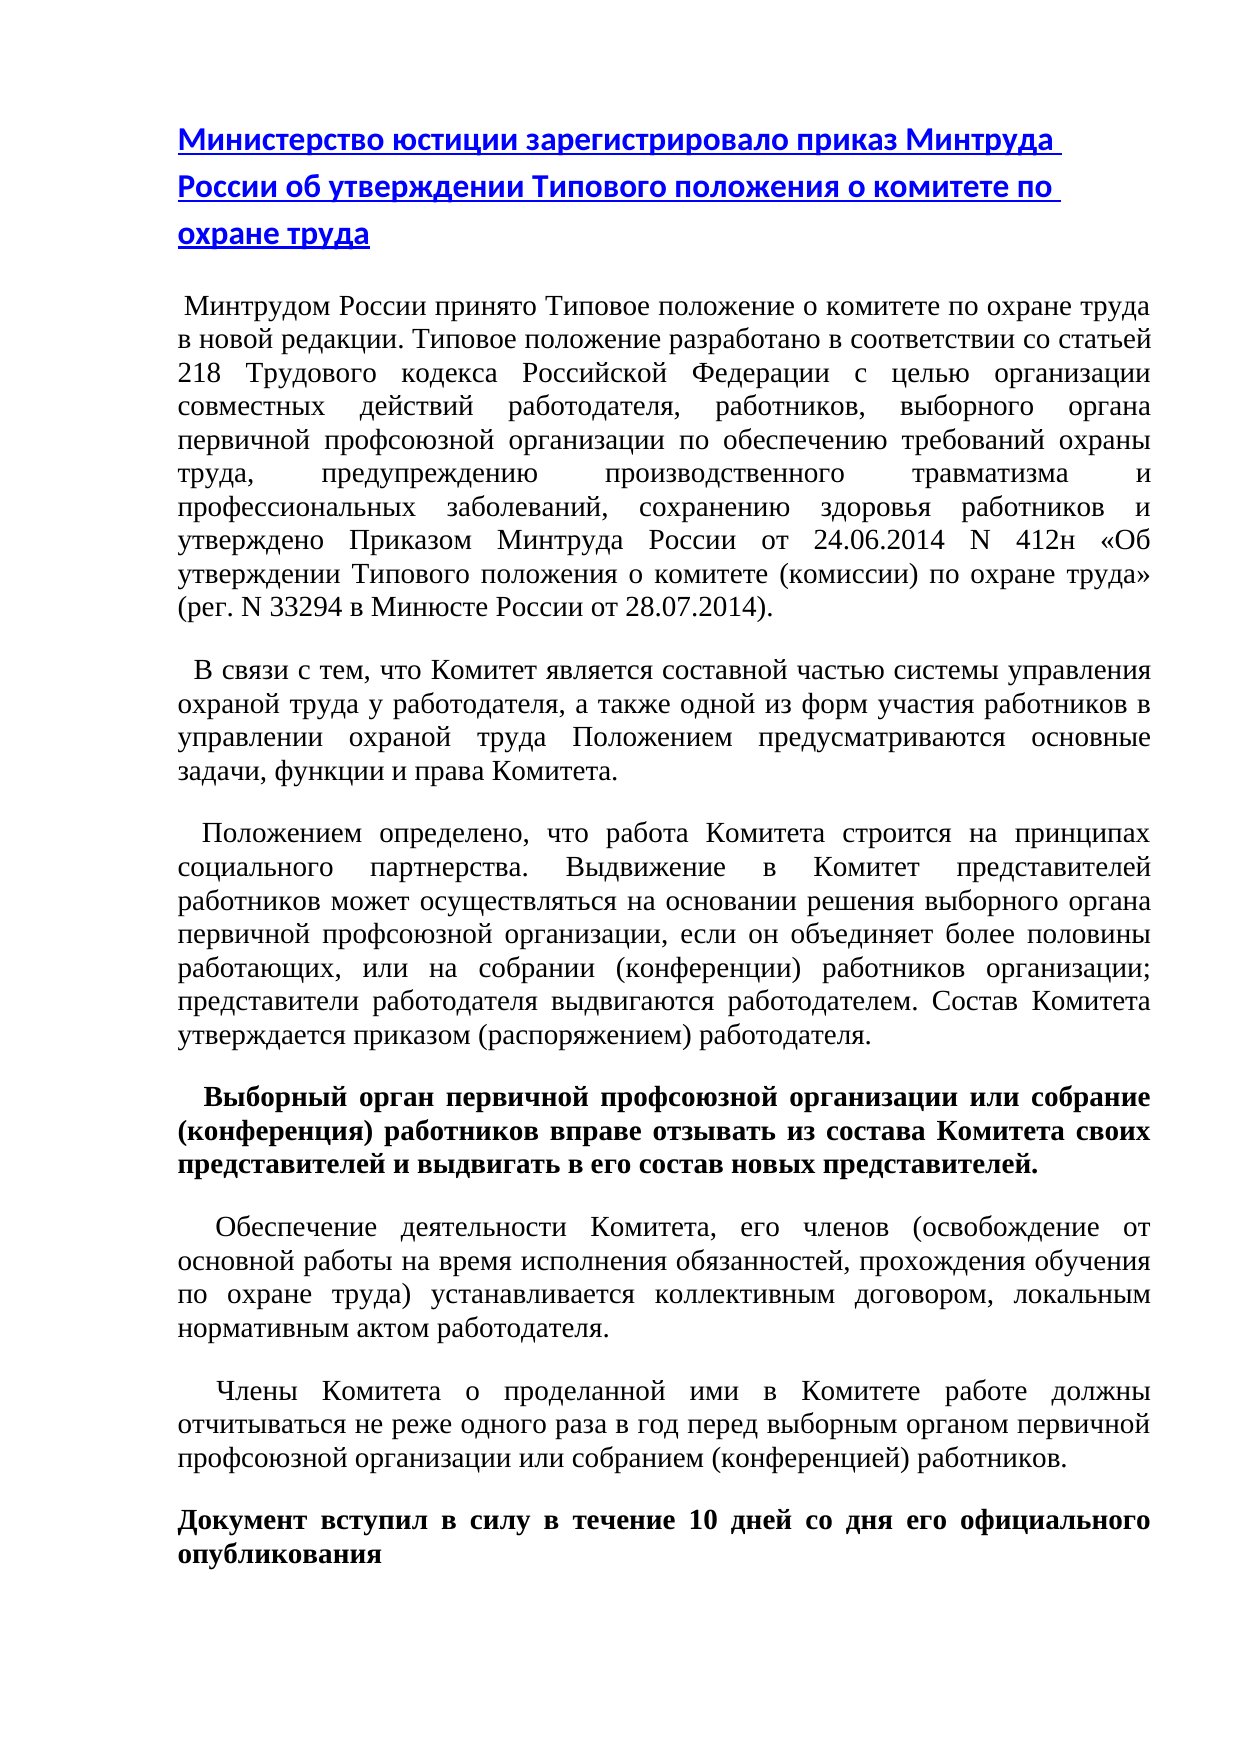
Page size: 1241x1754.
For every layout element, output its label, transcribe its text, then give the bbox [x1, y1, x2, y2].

text Обеспечение деятельности Комитета, его членов (освобождение от основной работы на время исполнения обязанностей, прохождения обучения по охране труда) устанавливается коллективным договором, локальным нормативным актом работодателя. [177, 1209, 1152, 1343]
text Положением определено, что работа Комитета строится на принципах социального партнерства. Выдвижение в Комитет представителей работников может осуществляться на основании решения выборного органа первичной профсоюзной организации, если он объединяет более половины работающих, или на собрании (конференции) работников организации; представители работодателя выдвигаются работодателем. Состав Комитета утверждается приказом (распоряжением) работодателя. [177, 816, 1152, 1050]
text Минтрудом России принято Типовое положение о комитете по охране труда в новой редакции. Типовое положение разработано в соответствии со статьей 218 Трудового кодекса Российской Федерации с целью организации совместных действий работодателя, работников, выборного органа первичной профсоюзной организации по обеспечению требований охраны труда, предупреждению производственного травматизма и профессиональных заболеваний, сохранению здоровья работников и утверждено Приказом Минтруда России от 24.06.2014 N 412н «Об утверждении Типового положения о комитете (комиссии) по охране труда» (рег. N 33294 в Минюсте России от 28.07.2014). [177, 288, 1152, 623]
text Выборный орган первичной профсоюзной организации или собрание (конференция) работников вправе отзывать из состава Комитета своих представителей и выдвигать в его состав новых представителей. [177, 1079, 1152, 1180]
text Члены Комитета о проделанной ими в Комитете работе должны отчитываться не реже одного раза в год перед выборным органом первичной профсоюзной организации или собранием (конференцией) работников. [177, 1373, 1152, 1473]
text Документ вступил в силу в течение 10 дней со дня его официального опубликования [177, 1502, 1152, 1569]
text В связи с тем, что Комитет является составной частью системы управления охраной труда у работодателя, а также одной из форм участия работников в управлении охраной труда Положением предусматриваются основные задачи, функции и права Комитета. [177, 652, 1152, 786]
text Министерство юстиции зарегистрировало приказ Минтруда России об утверждении Типового положения о комитете по охране труда [177, 118, 1152, 252]
